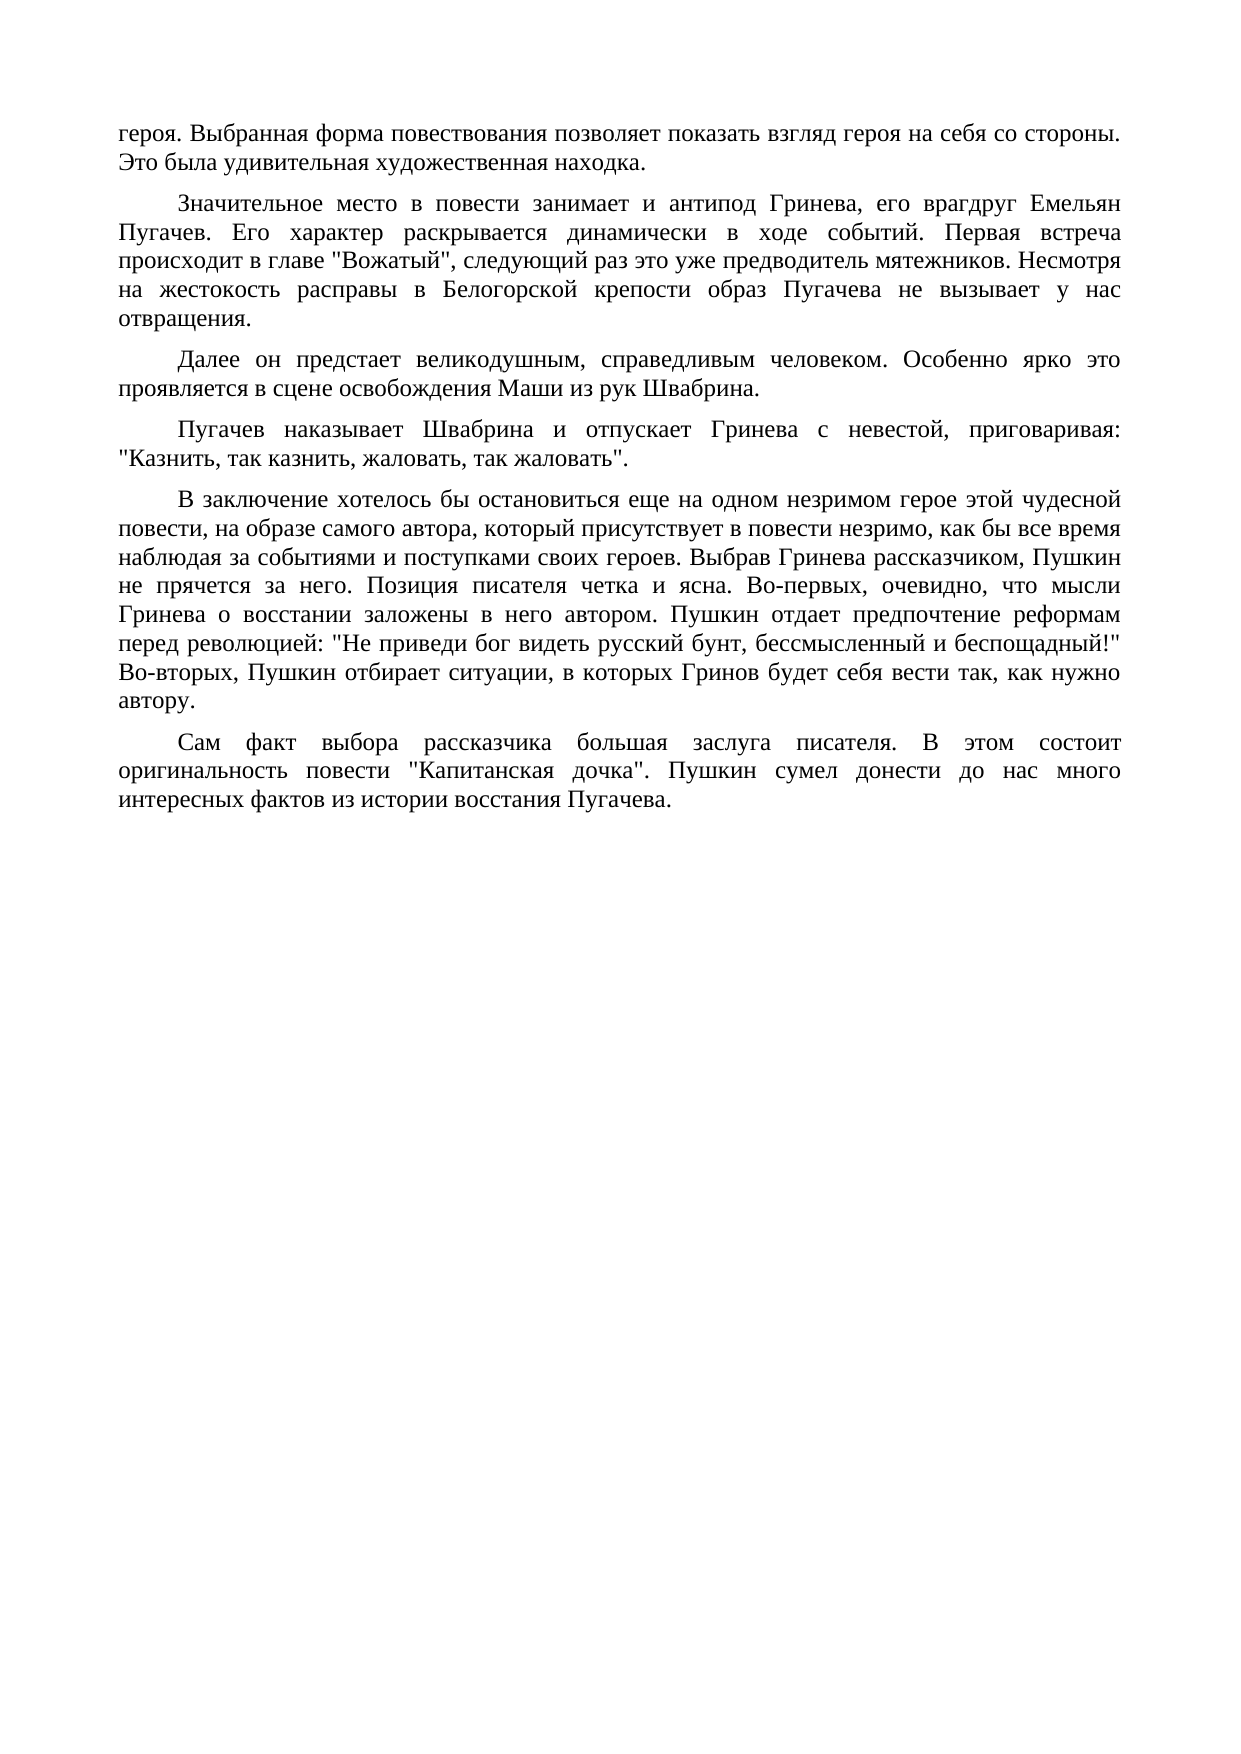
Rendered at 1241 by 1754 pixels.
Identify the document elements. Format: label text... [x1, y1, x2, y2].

text Далее он предстает великодушным, справедливым человеком. Особенно ярко это проявляется в сцене освобождения Маши из рук Швабрина. [118, 344, 1122, 402]
text Значительное место в повести занимает и антипод Гринева, его врагдруг Емельян Пугачев. Его характер раскрывается динамически в ходе событий. Первая встреча происходит в главе "Вожатый", следующий раз это уже предводитель мятежников. Несмотря на жестокость расправы в Белогорской крепости образ Пугачева не вызывает у нас отвращения. [118, 188, 1122, 332]
text В заключение хотелось бы остановиться еще на одном незримом герое этой чудесной повести, на образе самого автора, который присутствует в повести незримо, как бы все время наблюдая за событиями и поступками своих героев. Выбрав Гринева рассказчиком, Пушкин не прячется за него. Позиция писателя четка и ясна. Во-первых, очевидно, что мысли Гринева о восстании заложены в него автором. Пушкин отдает предпочтение реформам перед революцией: "Не приведи бог видеть русский бунт, бессмысленный и беспощадный!" Во-вторых, Пушкин отбирает ситуации, в которых Гринов будет себя вести так, как нужно автору. [118, 484, 1122, 714]
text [118, 118, 1122, 176]
text Сам факт выбора рассказчика большая заслуга писателя. В этом состоит оригинальность повести "Капитанская дочка". Пушкин сумел донести до нас много интересных фактов из истории восстания Пугачева. [118, 727, 1122, 813]
text Пугачев наказывает Швабрина и отпускает Гринева с невестой, приговаривая: "Казнить, так казнить, жаловать, так жаловать". [118, 414, 1122, 472]
